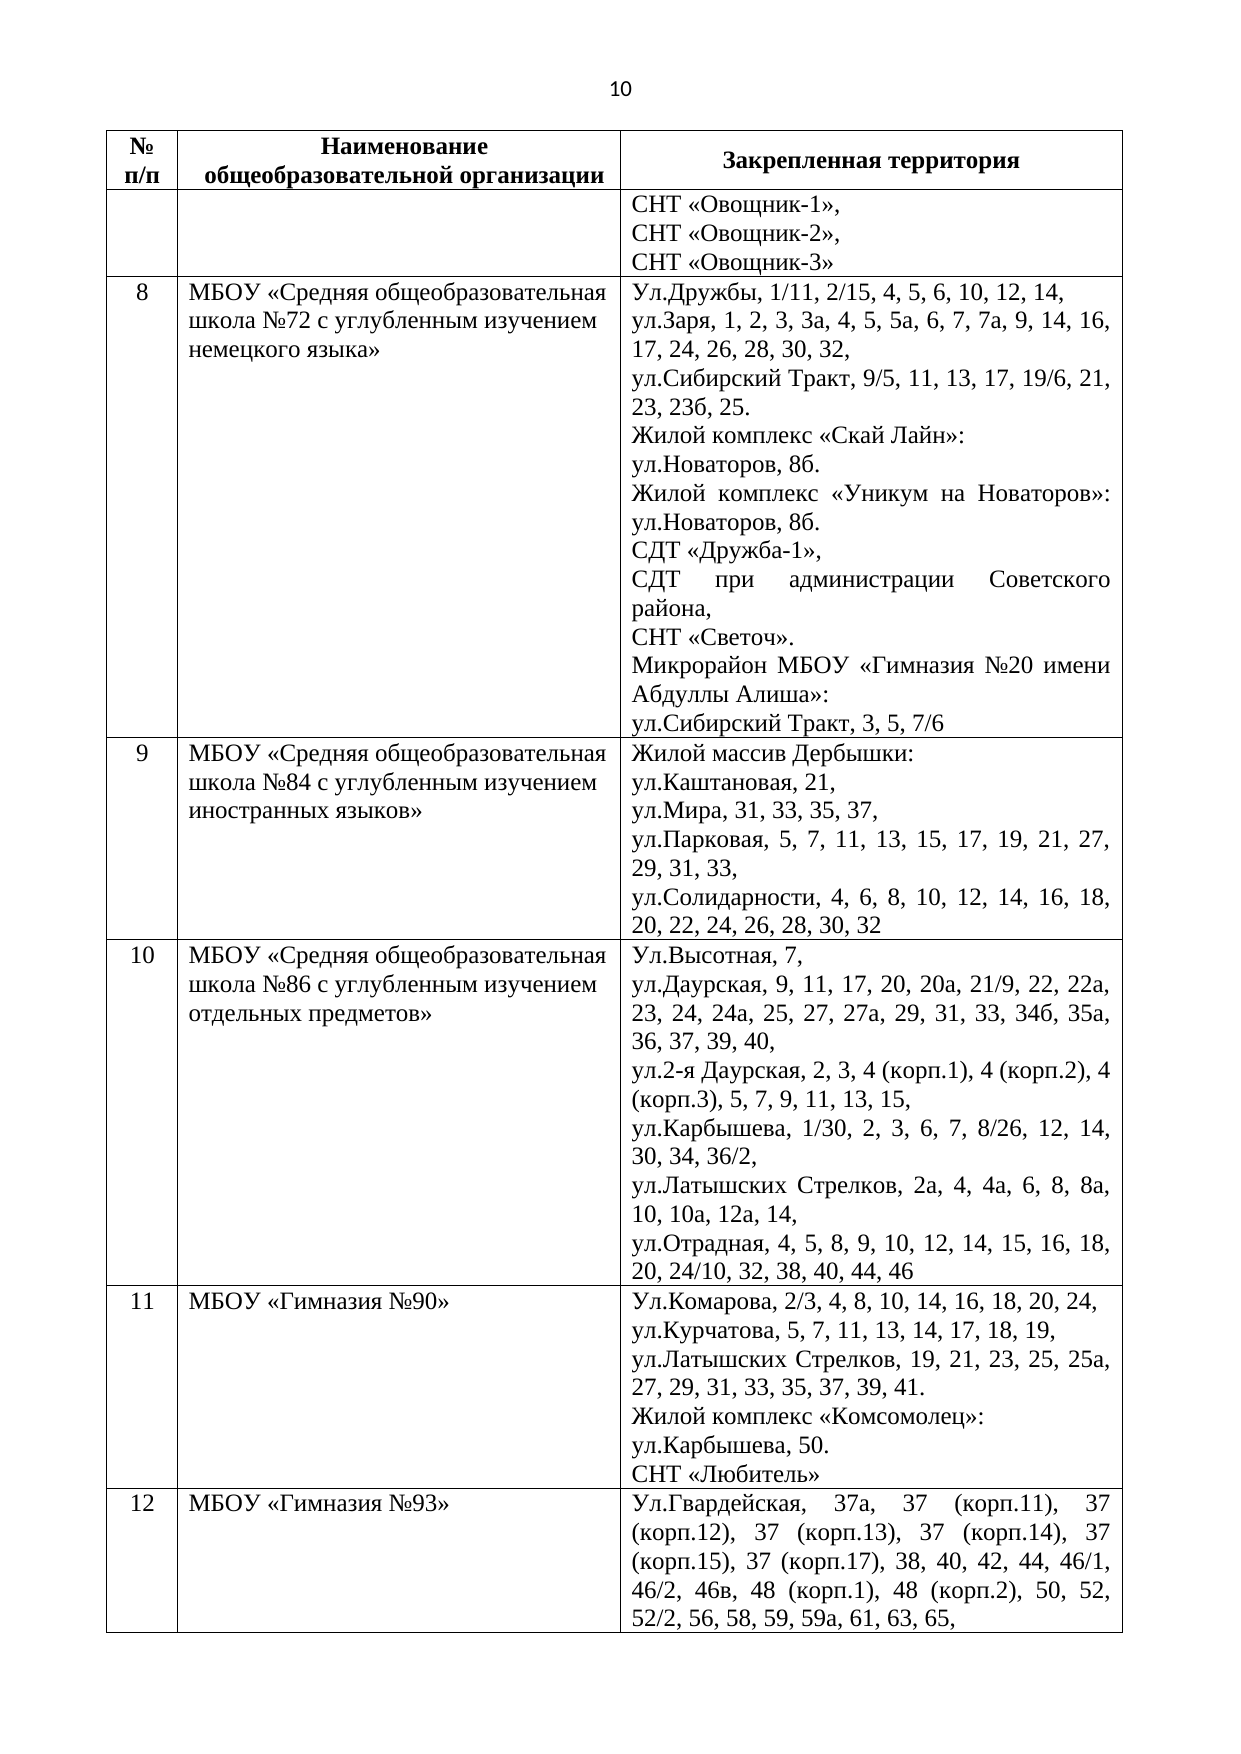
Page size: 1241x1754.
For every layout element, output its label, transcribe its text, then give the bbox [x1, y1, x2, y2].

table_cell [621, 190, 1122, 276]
table_cell МБОУ «Средняя общеобразовательная школа №72 с углубленным изучением немецкого языка» [178, 277, 620, 737]
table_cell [621, 1489, 1122, 1632]
table_cell Жилой массив Дербышки: ул.Каштановая, 21, ул.Мира, 31, 33, 35, 37, ул.Парковая, 5, 7, 11, 13, 15, 17, 19, 21, 27, 29, 31, 33, ул.Солидарности, 4, 6, 8, 10, 12, 14, 16, 18, 20, 22, 24, 26, 28, 30, 32 [621, 738, 1122, 939]
table_cell МБОУ «Гимназия №93» [178, 1489, 620, 1632]
table_cell Ул.Высотная, 7, ул.Даурская, 9, 11, 17, 20, 20а, 21/9, 22, 22а, 23, 24, 24а, 25, 27, 27а, 29, 31, 33, 34б, 35а, 36, 37, 39, 40, ул.2-я Даурская, 2, 3, 4 (корп.1), 4 (корп.2), 4 (корп.3), 5, 7, 9, 11, 13, 15, ул.Карбышева, 1/30, 2, 3, 6, 7, 8/26, 12, 14, 30, 34, 36/2, ул.Латышских Стрелков, 2а, 4, 4а, 6, 8, 8а, 10, 10а, 12а, 14, ул.Отрадная, 4, 5, 8, 9, 10, 12, 14, 15, 16, 18, 20, 24/10, 32, 38, 40, 44, 46 [621, 940, 1122, 1285]
table_header Закрепленная территория [621, 131, 1122, 188]
table_cell Ул.Комарова, 2/3, 4, 8, 10, 14, 16, 18, 20, 24, ул.Курчатова, 5, 7, 11, 13, 14, 17, 18, 19, ул.Латышских Стрелков, 19, 21, 23, 25, 25а, 27, 29, 31, 33, 35, 37, 39, 41. Жилой комплекс «Комсомолец»: ул.Карбышева, 50. СНТ «Любитель» [621, 1286, 1122, 1487]
table_cell МБОУ «Средняя общеобразовательная школа №84 с углубленным изучением иностранных языков» [178, 738, 620, 939]
table_header Наименование общеобразовательной организации [178, 131, 620, 188]
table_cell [178, 190, 620, 276]
table_cell 8 [107, 277, 177, 737]
table_cell 10 [107, 940, 177, 1285]
table_cell Ул.Дружбы, 1/11, 2/15, 4, 5, 6, 10, 12, 14, ул.Заря, 1, 2, 3, 3а, 4, 5, 5а, 6, 7, 7а, 9, 14, 16, 17, 24, 26, 28, 30, 32, ул.Сибирский Тракт, 9/5, 11, 13, 17, 19/6, 21, 23, 23б, 25. Жилой комплекс «Скай Лайн»: ул.Новаторов, 8б. Жилой комплекс «Уникум на Новаторов»: ул.Новаторов, 8б. СДТ «Дружба-1», СДТ при администрации Советского района, СНТ «Светоч». Микрорайон МБОУ «Гимназия №20 имени Абдуллы Алиша»: ул.Сибирский Тракт, 3, 5, 7/6 [621, 277, 1122, 737]
table_cell 12 [107, 1489, 177, 1632]
table_header № п/п [107, 131, 177, 188]
table_cell 7 [107, 190, 177, 276]
table_cell 11 [107, 1286, 177, 1487]
table_cell МБОУ «Гимназия №90» [178, 1286, 620, 1487]
table_cell 9 [107, 738, 177, 939]
table_cell МБОУ «Средняя общеобразовательная школа №86 с углубленным изучением отдельных предметов» [178, 940, 620, 1285]
